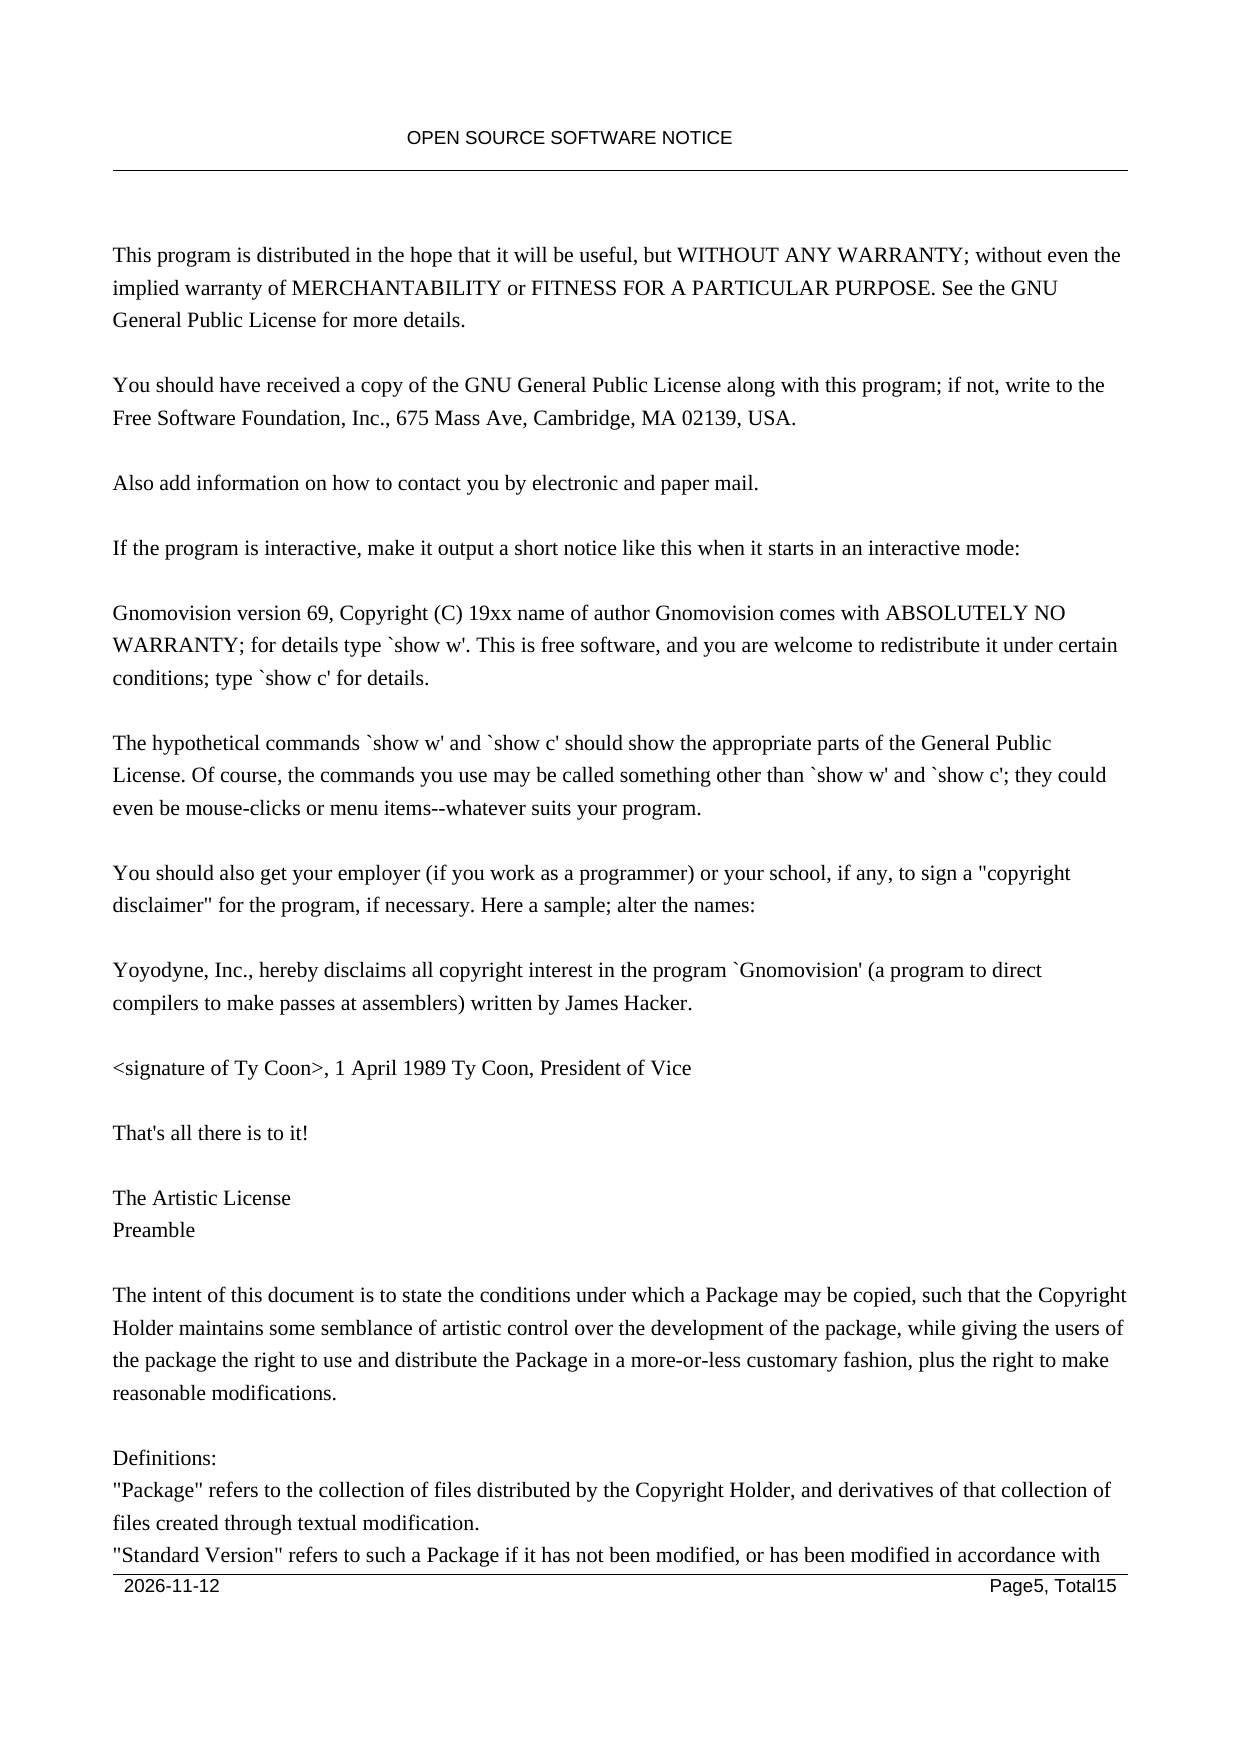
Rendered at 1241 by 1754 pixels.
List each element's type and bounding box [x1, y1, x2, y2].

text [112, 206, 1128, 1571]
